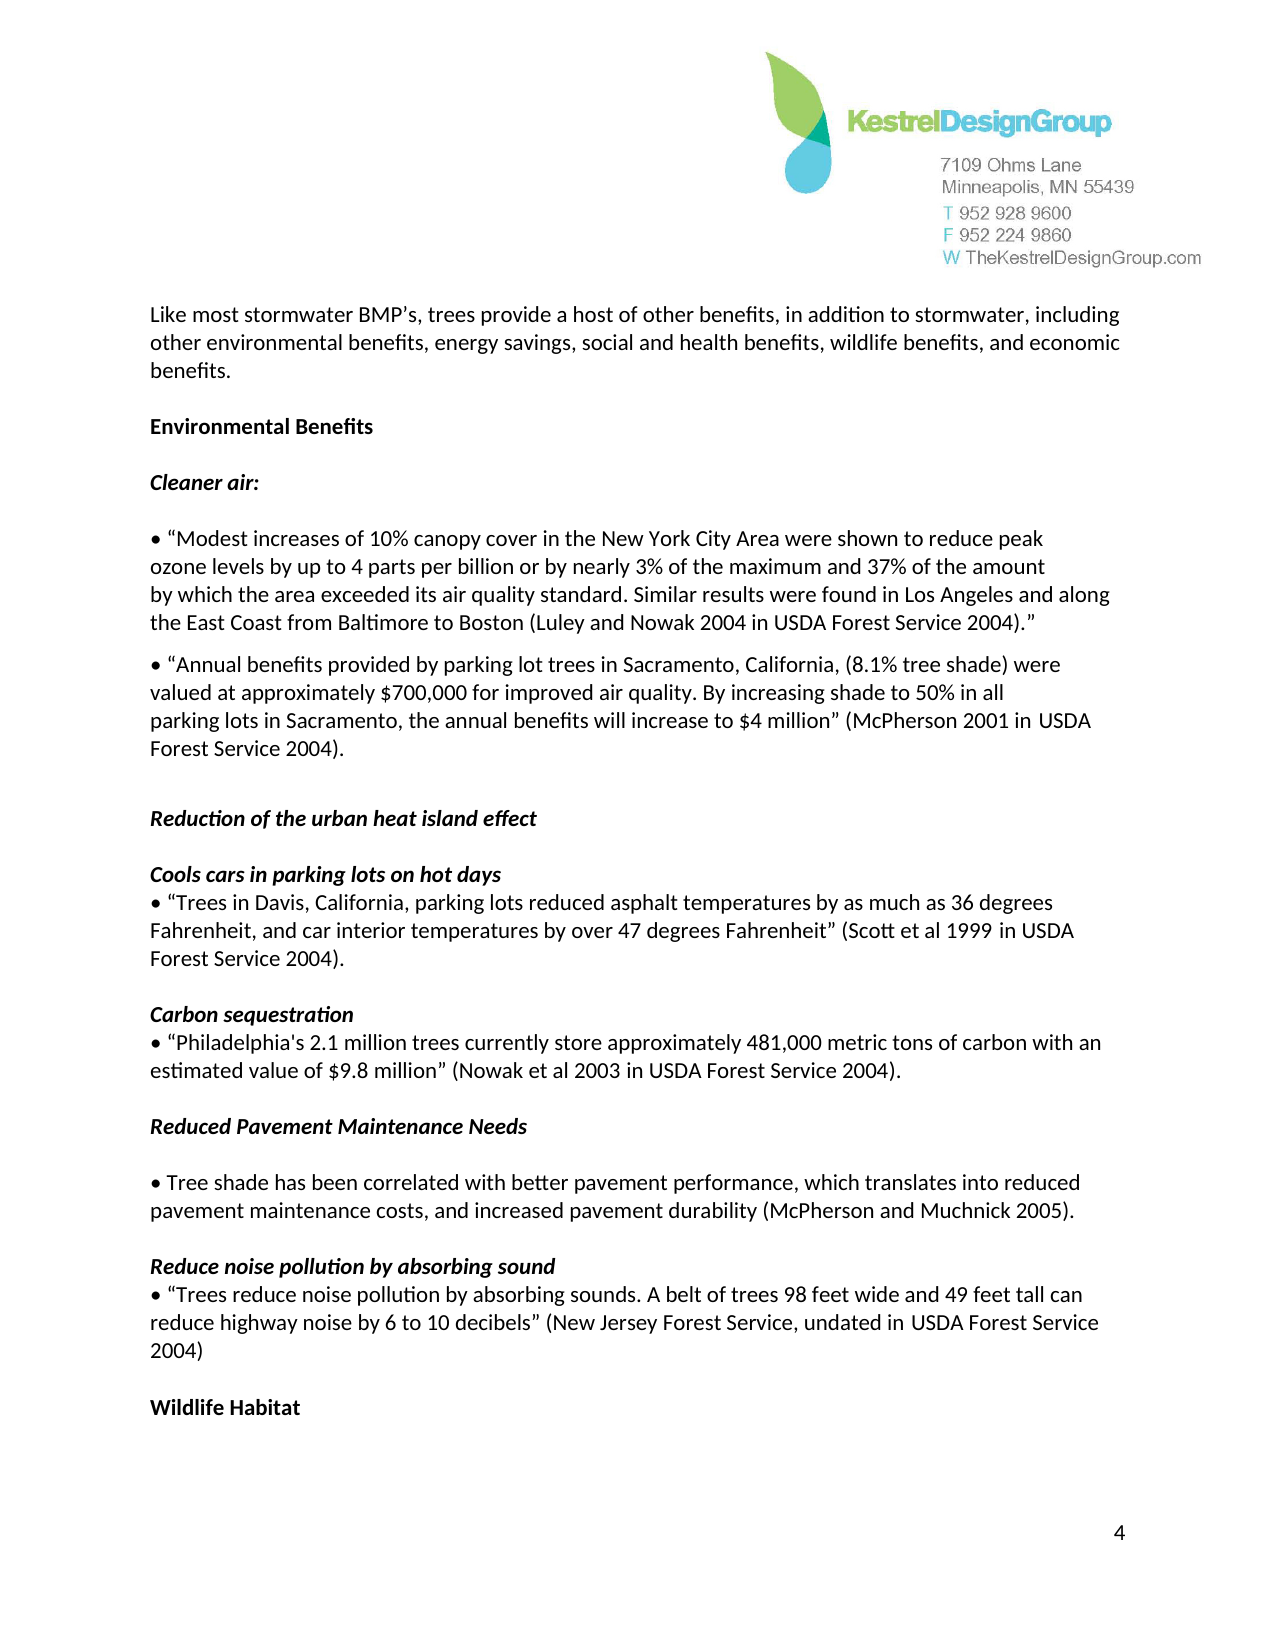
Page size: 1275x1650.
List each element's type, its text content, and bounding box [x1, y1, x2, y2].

text • “Modest increases of 10% canopy cover in the New York City Area were shown to reduce peak [150, 524, 1125, 552]
text Wildlife Habitat [150, 1393, 1125, 1421]
text by which the area exceeded its air quality standard. Similar results were found in Los Angeles and along the East Coast from Baltimore to Boston (Luley and Nowak 2004 in USDA Forest Service 2004).” [150, 580, 1125, 636]
text ozone levels by up to 4 parts per billion or by nearly 3% of the maximum and 37% of the amount [150, 552, 1125, 580]
text • “Philadelphia's 2.1 million trees currently store approximately 481,000 metric tons of carbon with an estimated value of $9.8 million” (Nowak et al 2003 in USDA Forest Service 2004). [150, 1028, 1125, 1084]
text Carbon sequestration [150, 1000, 1125, 1028]
text Cleaner air: [150, 468, 1125, 496]
text • “Trees in Davis, California, parking lots reduced asphalt temperatures by as much as 36 degrees Fahrenheit, and car interior temperatures by over 47 degrees Fahrenheit” (Scott et al 1999 in USDA Forest Service 2004). [150, 888, 1125, 972]
picture [757, 44, 1210, 274]
text Environmental Benefits [150, 412, 1125, 440]
text • Tree shade has been correlated with better pavement performance, which translates into reduced pavement maintenance costs, and increased pavement durability (McPherson and Muchnick 2005). [150, 1168, 1125, 1224]
text Reduce noise pollution by absorbing sound [150, 1252, 1125, 1281]
text parking lots in Sacramento, the annual benefits will increase to $4 million” (McPherson 2001 in USDA Forest Service 2004). [150, 706, 1125, 762]
text • “Annual benefits provided by parking lot trees in Sacramento, California, (8.1% tree shade) were [150, 650, 1125, 678]
text valued at approximately $700,000 for improved air quality. By increasing shade to 50% in all [150, 678, 1125, 706]
text Reduction of the urban heat island effect [150, 804, 1125, 832]
text Cools cars in parking lots on hot days [150, 860, 1125, 888]
text Like most stormwater BMP’s, trees provide a host of other benefits, in addition to stormwater, including other environmental benefits, energy savings, social and health benefits, wildlife benefits, and economic benefits. [150, 300, 1125, 384]
text • “Trees reduce noise pollution by absorbing sounds. A belt of trees 98 feet wide and 49 feet tall can reduce highway noise by 6 to 10 decibels” (New Jersey Forest Service, undated in USDA Forest Service 2004) [150, 1281, 1125, 1364]
text Reduced Pavement Maintenance Needs [150, 1112, 1125, 1140]
